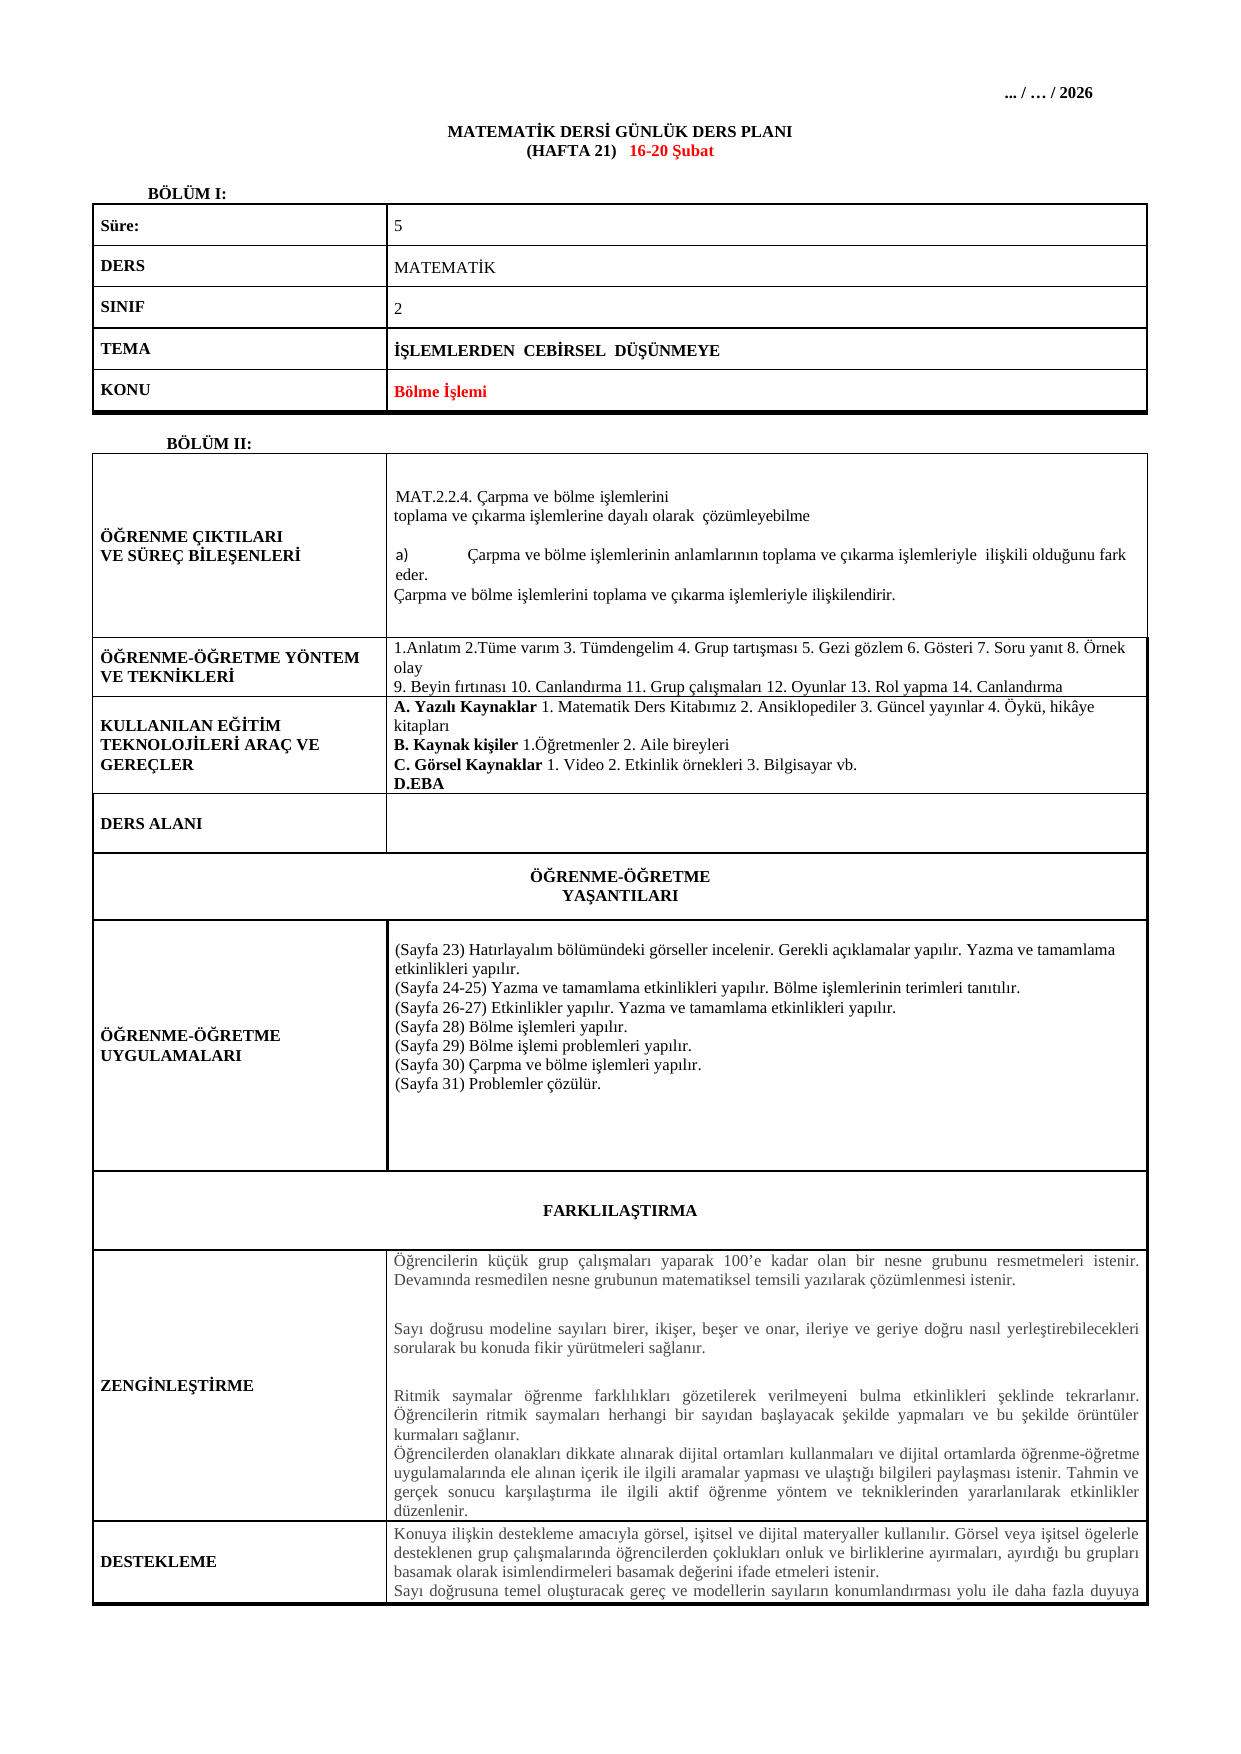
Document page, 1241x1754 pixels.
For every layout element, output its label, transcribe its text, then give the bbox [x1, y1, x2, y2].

table_cell KULLANILAN EĞİTİM TEKNOLOJİLERİ ARAÇ VE GEREÇLER [93, 697, 386, 793]
table_cell ZENGİNLEŞTİRME [94, 1251, 386, 1520]
table_cell DERS [94, 246, 386, 286]
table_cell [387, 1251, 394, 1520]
table_cell SINIF [94, 287, 386, 327]
table_cell ÖĞRENME-ÖĞRETME YÖNTEM VE TEKNİKLERİ [93, 638, 386, 696]
text BÖLÜM II: [148, 434, 1093, 453]
table_cell 2 [388, 287, 1146, 327]
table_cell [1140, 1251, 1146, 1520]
table_cell DERS ALANI [94, 794, 386, 852]
text MATEMATİK DERSİ GÜNLÜK DERS PLANI [148, 122, 1093, 141]
table_cell [387, 794, 1146, 852]
table_cell İŞLEMLERDEN CEBİRSEL DÜŞÜNMEYE [388, 329, 1146, 368]
table_header ÖĞRENME ÇIKTILARI VE SÜREÇ BİLEŞENLERİ [93, 454, 386, 637]
table_cell Bölme İşlemi [388, 370, 1146, 410]
table_header Süre: [94, 205, 386, 244]
table_cell TEMA [94, 329, 386, 368]
table_cell FARKLILAŞTIRMA [94, 1172, 1146, 1249]
text (HAFTA 21) 16-20 Şubat [148, 141, 1093, 160]
table_cell A. Yazılı Kaynaklar 1. Matematik Ders Kitabımız 2. Ansiklopediler 3. Güncel yayınlar 4. Öykü, hikâye kitapları B. Kaynak kişiler 1.Öğretmenler 2. Aile bireyleri C. Görsel Kaynaklar 1. Video 2. Etkinlik örnekleri 3. Bilgisayar vb. D.EBA [387, 697, 1146, 793]
table_cell (Sayfa 23) Hatırlayalım bölümündeki görseller incelenir. Gerekli açıklamalar yapılır. Yazma ve tamamlama etkinlikleri yapılır. (Sayfa 24-25) Yazma ve tamamlama etkinlikleri yapılır. Bölme işlemlerinin terimleri tanıtılır. (Sayfa 26-27) Etkinlikler yapılır. Yazma ve tamamlama etkinlikleri yapılır. (Sayfa 28) Bölme işlemleri yapılır. (Sayfa 29) Bölme işlemi problemleri yapılır. (Sayfa 30) Çarpma ve bölme işlemleri yapılır. (Sayfa 31) Problemler çözülür. [389, 921, 1146, 1170]
table_cell DESTEKLEME [94, 1522, 386, 1602]
text ... / … / 2026 [148, 83, 1093, 102]
table_header MAT.2.2.4. Çarpma ve bölme işlemlerini toplama ve çıkarma işlemlerine dayalı olarak çözümleyebilme Çarpma ve bölme işlemlerinin anlamlarının toplama ve çıkarma işlemleriyle ilişkili olduğunu fark eder. Çarpma ve bölme işlemlerini toplama ve çıkarma işlemleriyle ilişkilendirir. [387, 454, 1147, 637]
table_cell 1.Anlatım 2.Tüme varım 3. Tümdengelim 4. Grup tartışması 5. Gezi gözlem 6. Gösteri 7. Soru yanıt 8. Örnek olay 9. Beyin fırtınası 10. Canlandırma 11. Grup çalışmaları 12. Oyunlar 13. Rol yapma 14. Canlandırma [387, 638, 1146, 696]
table_cell KONU [94, 370, 386, 410]
table_cell ÖĞRENME-ÖĞRETME UYGULAMALARI [94, 921, 386, 1170]
text BÖLÜM I: [148, 184, 1093, 203]
table_cell ÖĞRENME-ÖĞRETME YAŞANTILARI [94, 854, 1146, 919]
table_header 5 [388, 205, 1146, 244]
table_cell MATEMATİK [388, 246, 1146, 286]
